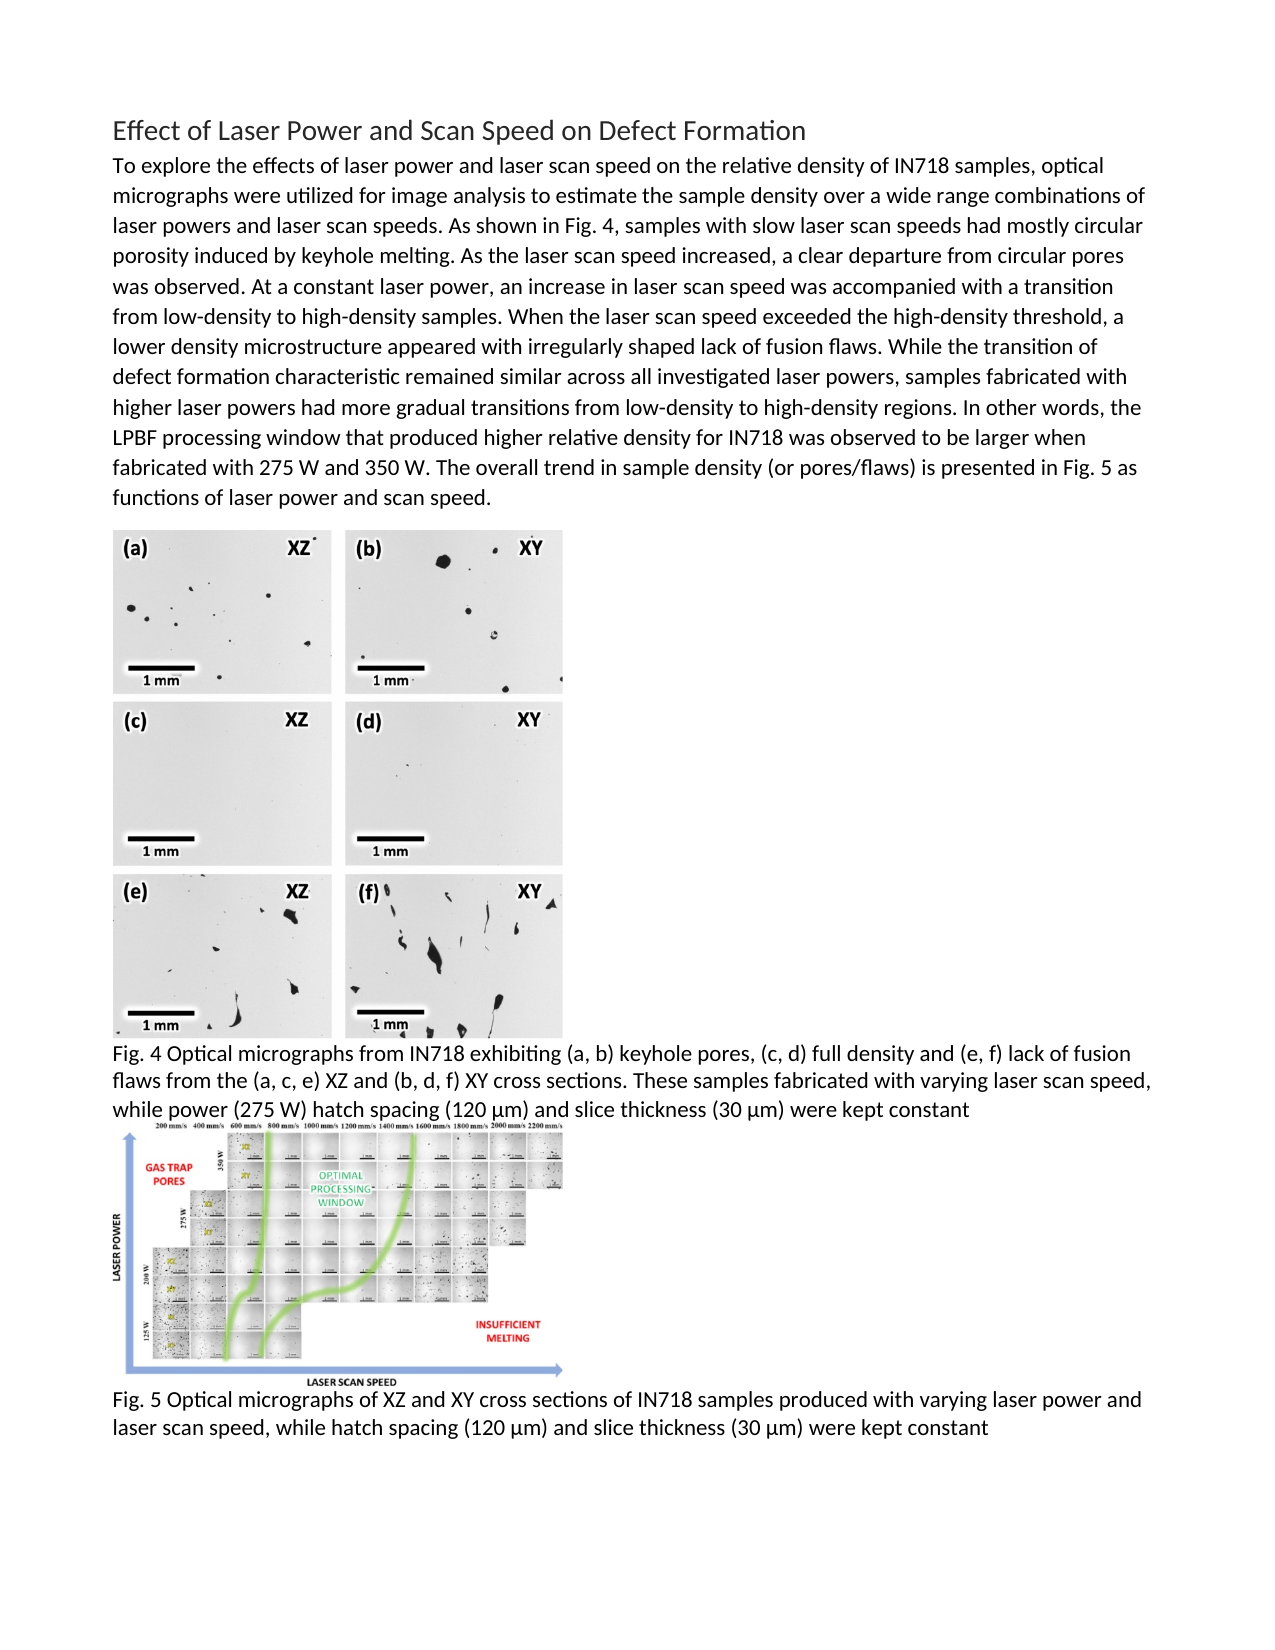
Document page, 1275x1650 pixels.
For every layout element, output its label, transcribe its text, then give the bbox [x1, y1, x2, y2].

subtitle Effect of Laser Power and Scan Speed on Defect Formation [112, 112, 1162, 148]
text Fig. 4 Optical micrographs from IN718 exhibiting (a, b) keyhole pores, (c, d) full density and (e, f) lack of fusion flaws from the (a, c, e) XZ and (b, d, f) XY cross sections. These samples fabricated with varying laser scan speed, while power (275 W) hatch spacing (120 µm) and slice thickness (30 µm) were kept constant [112, 1039, 1162, 1123]
text To explore the effects of laser power and laser scan speed on the relative density of IN718 samples, optical micrographs were utilized for image analysis to estimate the sample density over a wide range combinations of laser powers and laser scan speeds. As shown in Fig. 4, samples with slow laser scan speeds had mostly circular porosity induced by keyhole melting. As the laser scan speed increased, a clear departure from circular pores was observed. At a constant laser power, an increase in laser scan speed was accompanied with a transition from low-density to high-density samples. When the laser scan speed exceeded the high-density threshold, a lower density microstructure appeared with irregularly shaped lack of fusion flaws. While the transition of defect formation characteristic remained similar across all investigated laser powers, samples fabricated with higher laser powers had more gradual transitions from low-density to high-density regions. In other words, the LPBF processing window that produced higher relative density for IN718 was observed to be larger when fabricated with 275 W and 350 W. The overall trend in sample density (or pores/flaws) is presented in Fig. 5 as functions of laser power and scan speed. [112, 151, 1162, 511]
picture [112, 1122, 563, 1386]
text Fig. 5 Optical micrographs of XZ and XY cross sections of IN718 samples produced with varying laser power and laser scan speed, while hatch spacing (120 µm) and slice thickness (30 µm) were kept constant [112, 1385, 1162, 1441]
picture [112, 530, 563, 1039]
